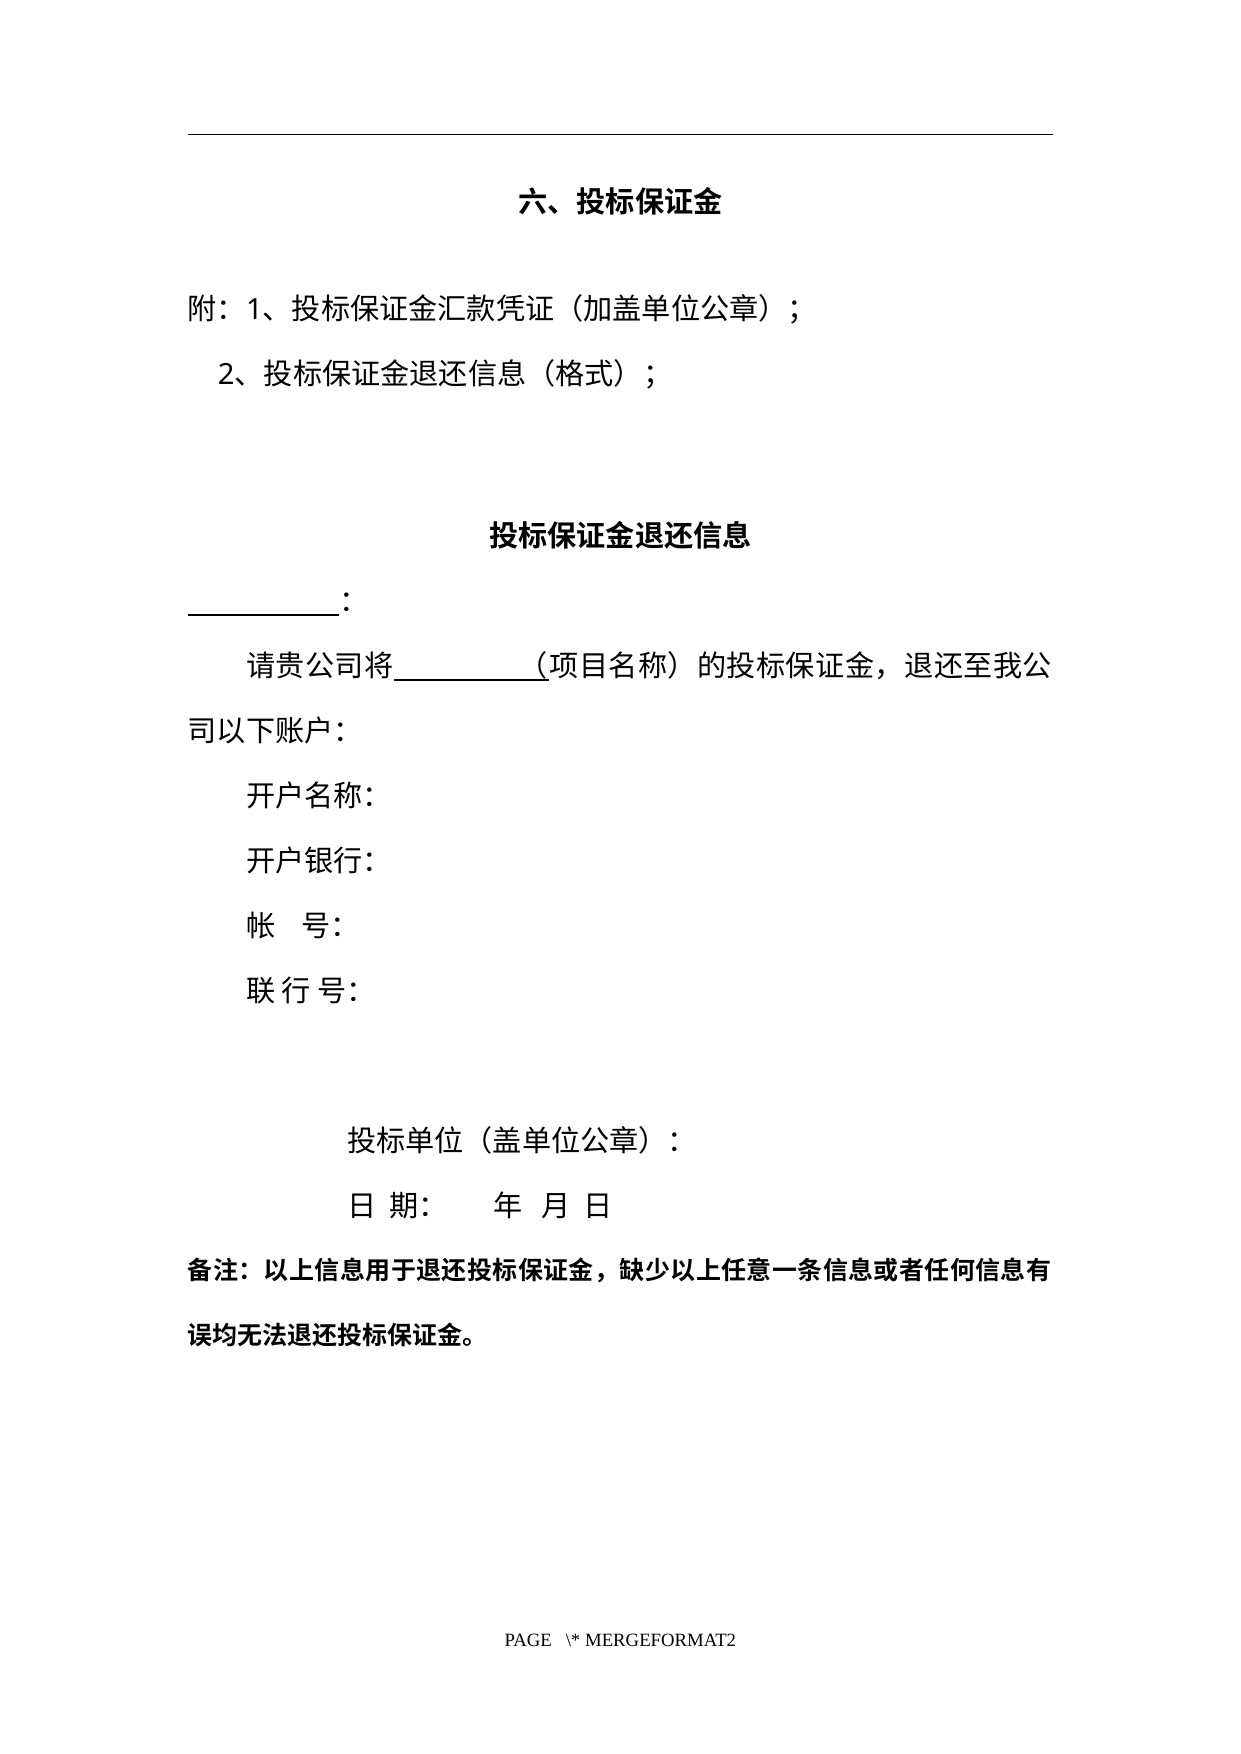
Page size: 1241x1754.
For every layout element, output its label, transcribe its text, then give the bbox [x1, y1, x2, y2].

text 日 期： 年 月 日 [187, 1171, 1053, 1236]
text 开户银行： [187, 827, 1053, 892]
text 投标单位（盖单位公章）： [187, 1106, 1053, 1171]
text 帐 号： [187, 892, 1053, 957]
subtitle 六、投标保证金 [187, 178, 1053, 221]
text 联 行 号： [187, 957, 1053, 1022]
text 投标保证金退还信息 [187, 502, 1053, 567]
text 请贵公司将 （项目名称）的投标保证金，退还至我公司以下账户： [187, 632, 1053, 762]
text 2、投标保证金退还信息（格式）； [187, 339, 1053, 404]
text 附：1、投标保证金汇款凭证（加盖单位公章）； [187, 274, 1053, 339]
text ： [187, 567, 1053, 632]
text 备注：以上信息用于退还投标保证金，缺少以上任意一条信息或者任何信息有误均无法退还投标保证金。 [187, 1236, 1053, 1366]
text 开户名称： [187, 762, 1053, 827]
